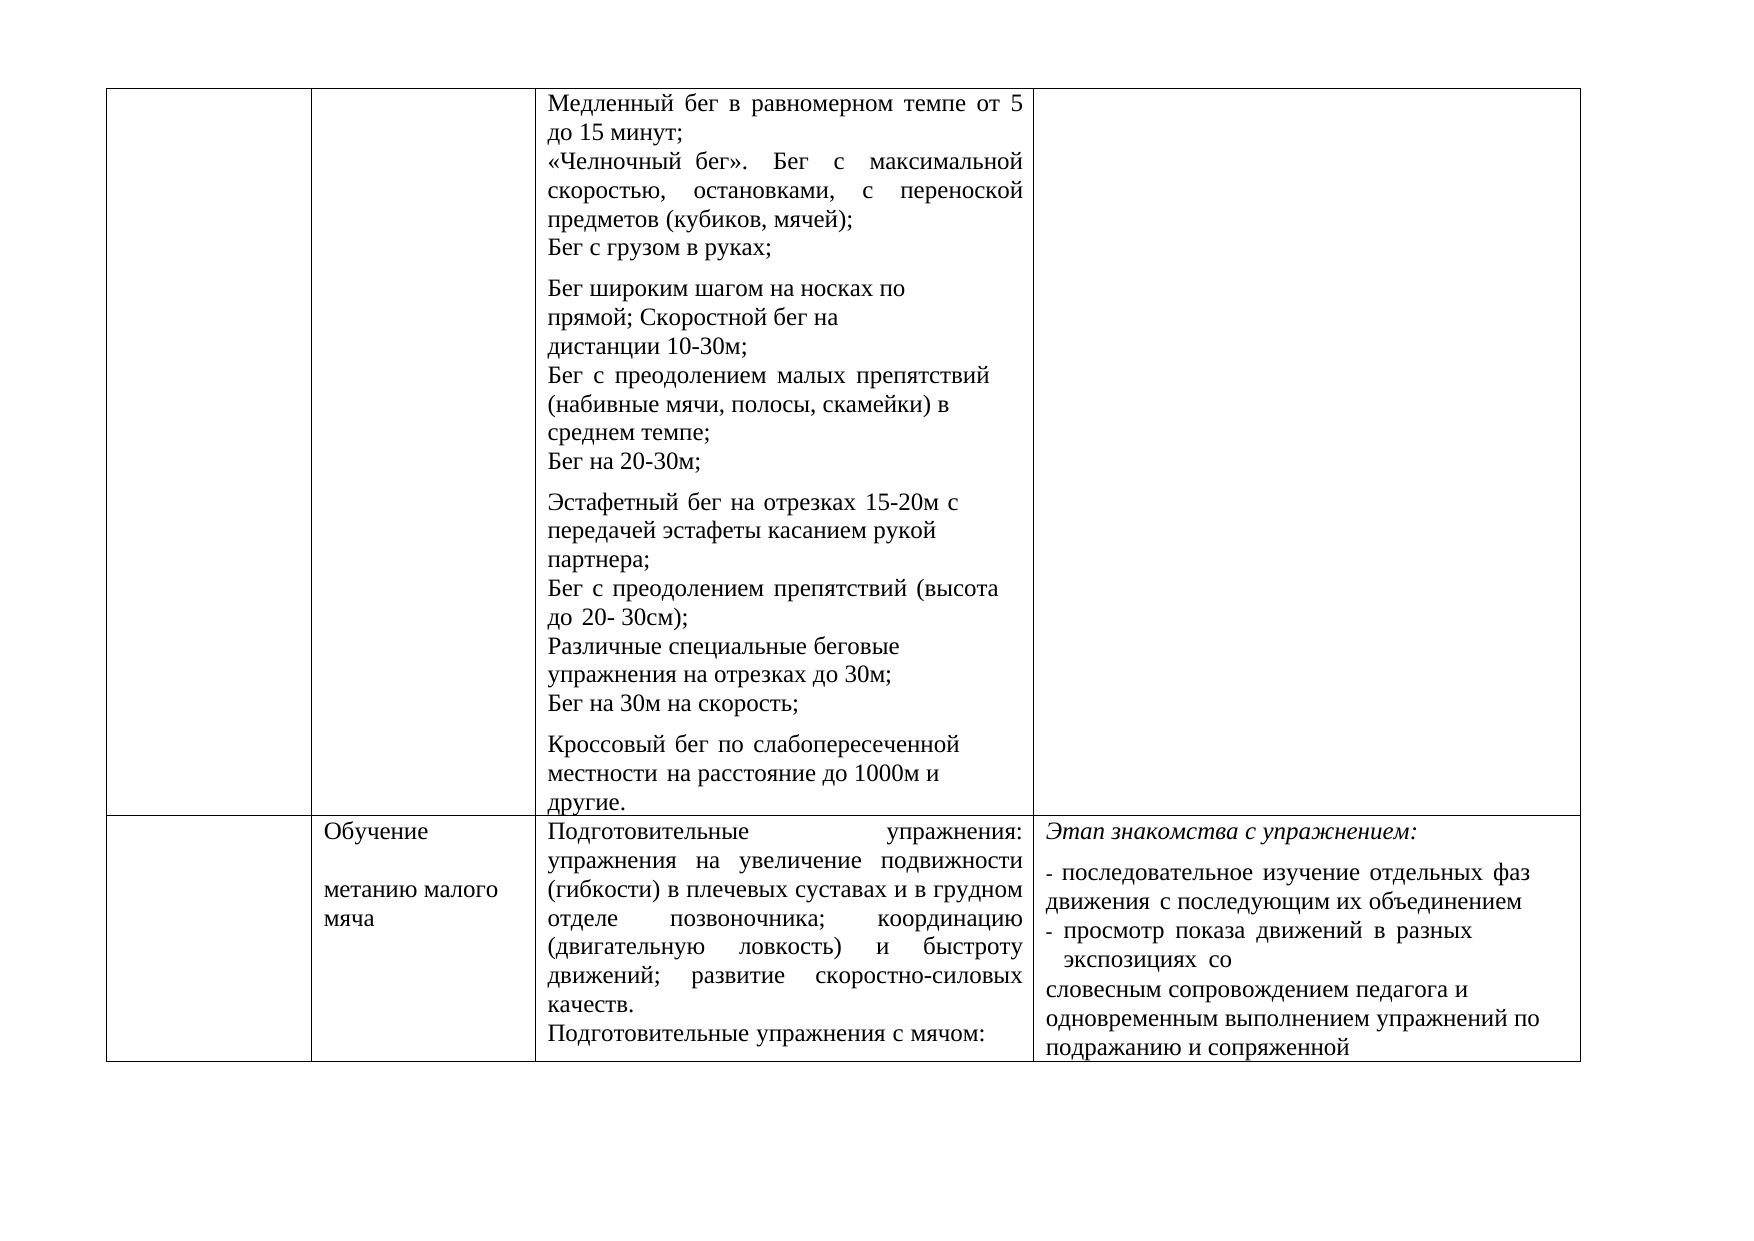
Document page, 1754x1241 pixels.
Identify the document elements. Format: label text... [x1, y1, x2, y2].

table_header [312, 89, 535, 815]
table_cell [107, 816, 311, 1061]
table_cell Этап знакомства с упражнением: последовательное изучение отдельных фаз движения с последующим их объединением просмотр показа движений в разных экспозициях со словесным сопровождением педагога и одновременным выполнением упражнений по подражанию и сопряженной [1034, 816, 1580, 1061]
table_header Медленный бег в равномерном темпе от 5 до 15 минут; «Челночный бег». Бег с максимальной скоростью, остановками, с переноской предметов (кубиков, мячей); Бег с грузом в руках; Бег широким шагом на носках по прямой; Скоростной бег на дистанции 10-30м; Бег с преодолением малых препятствий (набивные мячи, полосы, скамейки) в среднем темпе; Бег на 20-30м; Эстафетный бег на отрезках 15-20м с передачей эстафеты касанием рукой партнера; Бег с преодолением препятствий (высота до 20- 30см); Различные специальные беговые упражнения на отрезках до 30м; Бег на 30м на скорость; Кроссовый бег по слабопересеченной местности на расстояние до 1000м и другие. [536, 89, 1033, 815]
table_cell Обучение метанию малого мяча [312, 816, 535, 1061]
table_cell Подготовительные упражнения: упражнения на увеличение подвижности (гибкости) в плечевых суставах и в грудном отделе позвоночника; координацию (двигательную ловкость) и быстроту движений; развитие скоростно-силовых качеств. Подготовительные упражнения с мячом: [536, 816, 1033, 1061]
table_header [1034, 89, 1580, 815]
table_header [107, 89, 311, 815]
